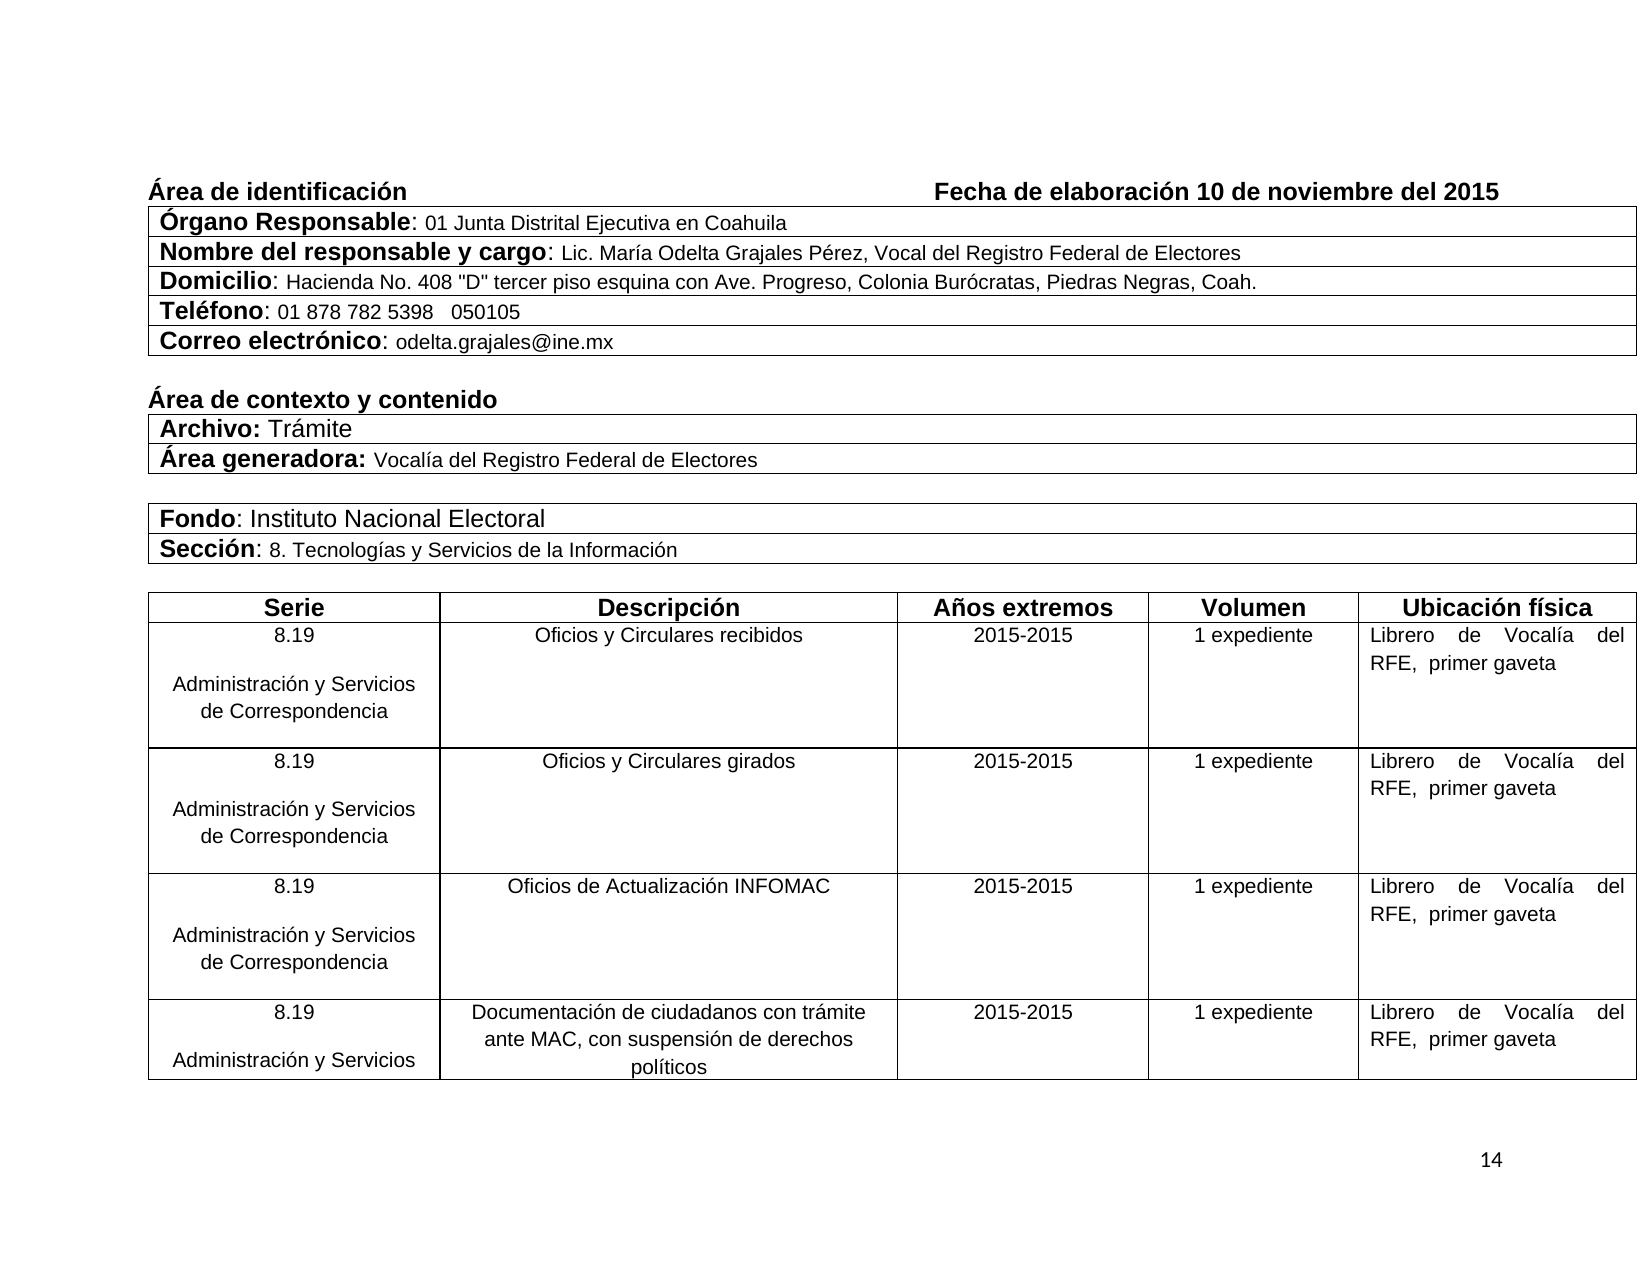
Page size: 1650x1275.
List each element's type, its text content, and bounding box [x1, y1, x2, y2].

table_cell Nombre del responsable y cargo: Lic. María Odelta Grajales Pérez, Vocal del Registro Federal de Electores [149, 237, 1636, 266]
table_cell 1 expediente [1149, 749, 1358, 873]
table_header Volumen [1149, 593, 1358, 622]
table_cell 1 expediente [1149, 623, 1358, 747]
table_cell Librero de Vocalía del RFE, primer gaveta [1359, 623, 1636, 747]
table_cell 8.19 Administración y Servicios de Correspondencia [149, 749, 439, 873]
table_cell 1 expediente [1149, 874, 1358, 998]
table_cell 1 expediente [1149, 1000, 1358, 1078]
table_cell Teléfono: 01 878 782 5398 050105 [149, 296, 1636, 325]
table_cell 2015-2015 [898, 874, 1148, 998]
table_cell 2015-2015 [898, 749, 1148, 873]
table_header Órgano Responsable: 01 Junta Distrital Ejecutiva en Coahuila [149, 207, 1636, 236]
table_header Archivo: Trámite [149, 415, 1636, 443]
table_header Ubicación física [1359, 593, 1636, 622]
table_cell Área generadora: Vocalía del Registro Federal de Electores [149, 444, 1636, 473]
table_header Fondo: Instituto Nacional Electoral [149, 504, 1636, 533]
table_cell Oficios de Actualización INFOMAC [441, 874, 897, 998]
table_cell 8.19 Administración y Servicios de Correspondencia [149, 623, 439, 747]
table_cell Domicilio: Hacienda No. 408 "D" tercer piso esquina con Ave. Progreso, Colonia Burócratas, Piedras Negras, Coah. [149, 267, 1636, 295]
table_cell Sección: 8. Tecnologías y Servicios de la Información [149, 534, 1636, 562]
table_header Años extremos [898, 593, 1148, 622]
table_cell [441, 1000, 897, 1078]
table_cell Librero de Vocalía del RFE, primer gaveta [1359, 749, 1636, 873]
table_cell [149, 1000, 439, 1078]
table_header Serie [149, 593, 439, 622]
table_cell 2015-2015 [898, 623, 1148, 747]
table_cell Librero de Vocalía del RFE, primer gaveta [1359, 874, 1636, 998]
table_header Descripción [441, 593, 897, 622]
table_cell 8.19 Administración y Servicios de Correspondencia [149, 874, 439, 998]
text Área de identificación Fecha de elaboración 10 de noviembre del 2015 [148, 177, 1502, 206]
table_cell Oficios y Circulares girados [441, 749, 897, 873]
table_cell 2015-2015 [898, 1000, 1148, 1078]
table_cell Correo electrónico: odelta.grajales@ine.mx [149, 326, 1636, 355]
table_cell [1359, 1000, 1636, 1078]
table_cell Oficios y Circulares recibidos [441, 623, 897, 747]
text Área de contexto y contenido [148, 385, 1502, 413]
